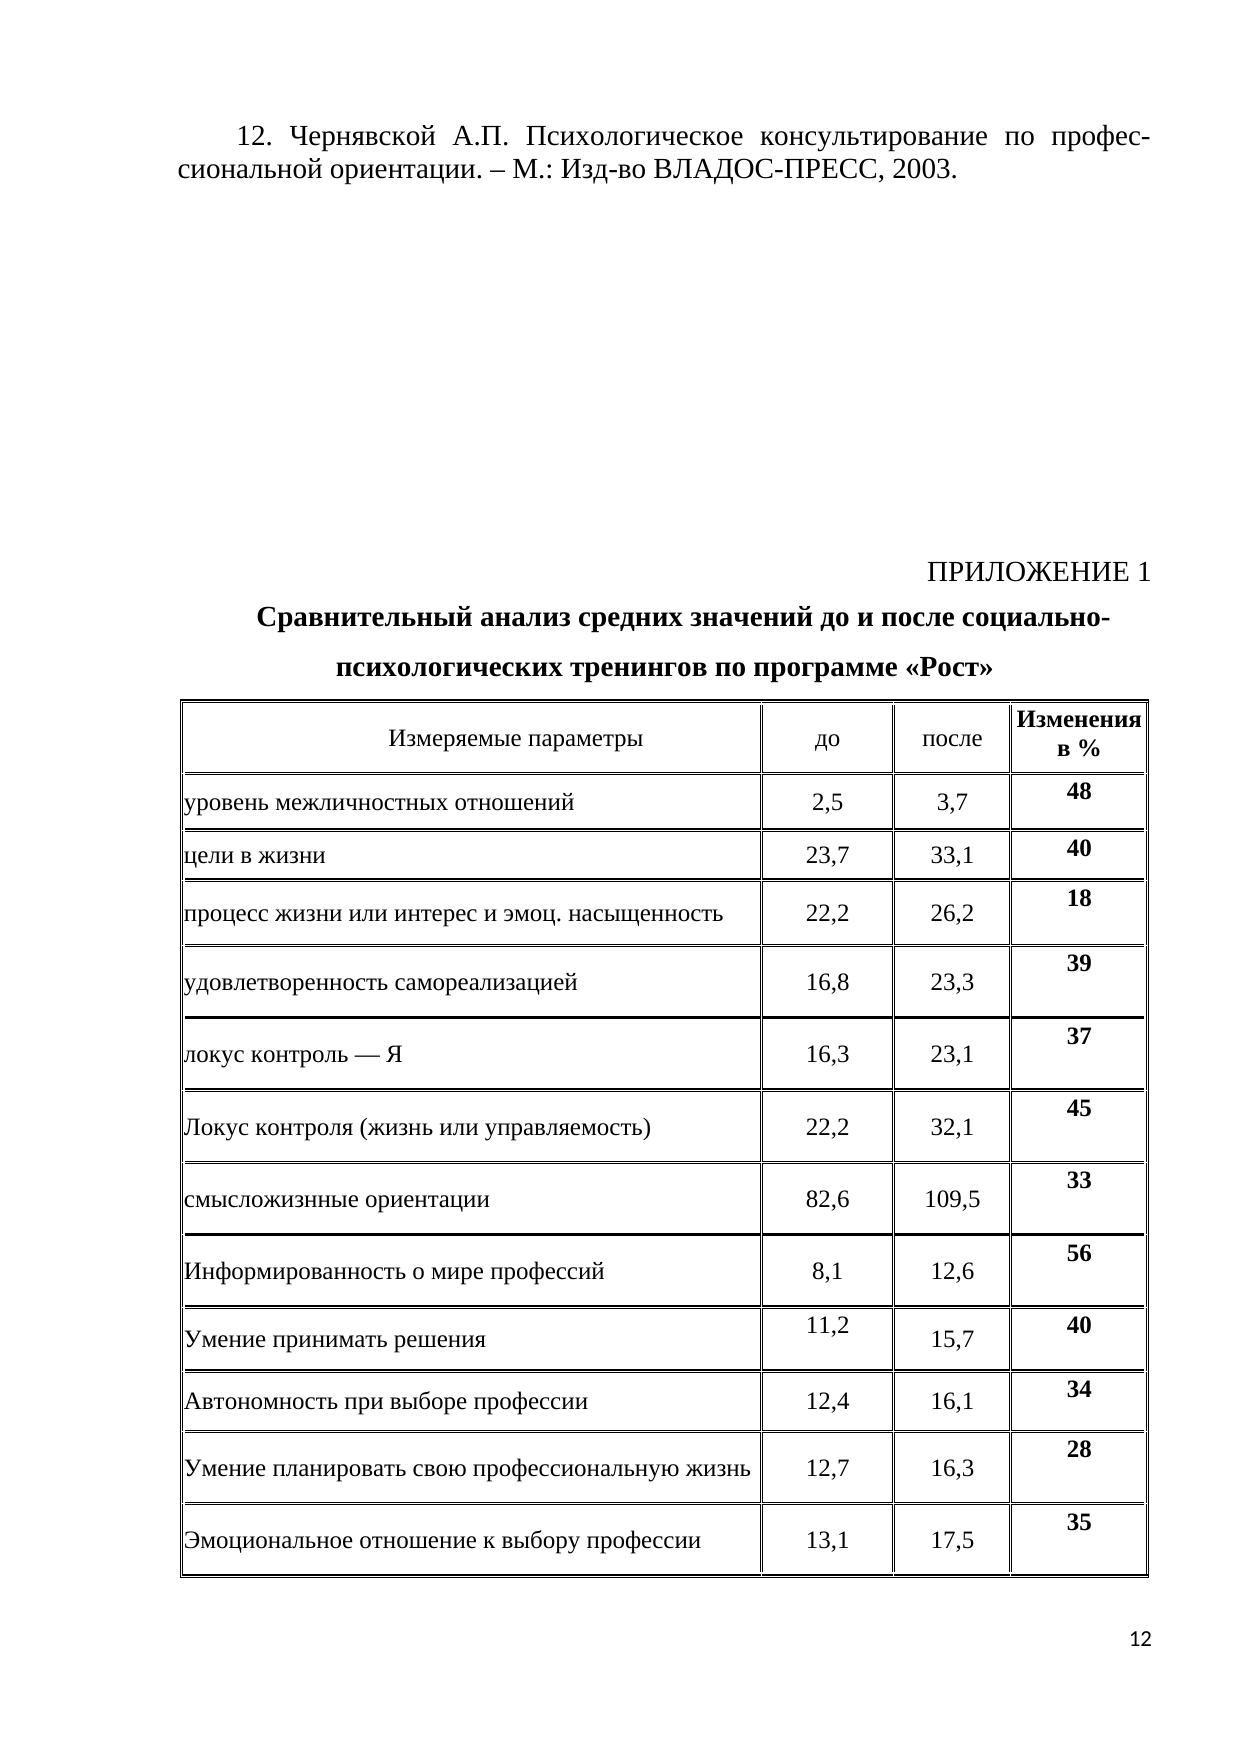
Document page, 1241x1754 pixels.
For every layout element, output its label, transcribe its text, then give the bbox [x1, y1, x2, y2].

table_cell процесс жизни или интерес и эмоц. насыщенность [183, 878, 760, 944]
table_cell 26,2 [895, 882, 1009, 944]
table_cell 12,7 [763, 1433, 892, 1502]
table_cell Информированность о мире профессий [181, 1233, 760, 1305]
table_cell 40 [1012, 1305, 1146, 1369]
table_cell 48 [1011, 772, 1147, 828]
table_cell 22,2 [763, 882, 892, 944]
table_cell 35 [1011, 1502, 1147, 1574]
table_header Изменения в % [1011, 703, 1146, 772]
table_cell 18 [1012, 878, 1146, 944]
table_cell 28 [1012, 1430, 1146, 1502]
table_cell 16,3 [763, 1019, 892, 1088]
table_header до [761, 703, 893, 772]
table_cell 33 [1011, 1161, 1147, 1233]
table_cell 3,7 [895, 775, 1009, 828]
table_header Измеряемые параметры [183, 703, 761, 772]
table_cell смысложизнные ориентации [181, 1161, 761, 1233]
text 12. Чернявской А.П. Психологическое консультирование по профес-сиональной ориентации. – М.: Изд-во ВЛАДОС-ПРЕСС, 2003. [177, 118, 1152, 185]
table_cell 8,1 [763, 1236, 892, 1305]
table_cell Умение принимать решения [183, 1305, 760, 1369]
table_header после [894, 703, 1011, 772]
table_cell 39 [1011, 944, 1147, 1016]
text Сравнительный анализ средних значений до и после социально-психологических тренингов по программе «Рост» [180, 599, 1150, 683]
table_cell 37 [1012, 1016, 1146, 1088]
table_cell Локус контроля (жизнь или управляемость) [183, 1088, 760, 1161]
table_cell 11,2 [763, 1309, 892, 1369]
table_cell 109,5 [895, 1164, 1009, 1233]
table_cell локус контроль — Я [183, 1016, 760, 1088]
table_cell 15,7 [895, 1309, 1009, 1369]
table_cell 45 [1012, 1088, 1146, 1161]
table_cell 23,1 [895, 1019, 1009, 1088]
table_cell 33,1 [895, 832, 1009, 878]
table_cell удовлетворенность самореализацией [181, 944, 761, 1016]
table_cell 82,6 [763, 1164, 892, 1233]
table_cell 34 [1012, 1369, 1146, 1429]
table_cell 16,1 [895, 1373, 1009, 1429]
table_cell 12,4 [763, 1373, 892, 1429]
table_cell 2,5 [763, 775, 892, 828]
table_cell 13,1 [761, 1505, 893, 1574]
table_cell 23,7 [763, 832, 892, 878]
table_cell 22,2 [763, 1092, 892, 1161]
table_cell 23,3 [895, 947, 1009, 1016]
table_cell 32,1 [895, 1092, 1009, 1161]
table_cell 12,6 [895, 1236, 1009, 1305]
table_cell 17,5 [894, 1505, 1011, 1574]
table_cell Автономность при выборе профессии [183, 1369, 760, 1429]
text ПРИЛОЖЕНИЕ 1 [177, 554, 1152, 588]
table_cell уровень межличностных отношений [181, 772, 761, 828]
table_cell Умение планировать свою профессиональную жизнь [183, 1430, 760, 1502]
table_cell 16,3 [895, 1433, 1009, 1502]
table_cell 40 [1012, 828, 1146, 878]
table_cell цели в жизни [183, 828, 760, 878]
table_cell 56 [1012, 1233, 1147, 1305]
table_cell Эмоциональное отношение к выбору профессии [181, 1502, 761, 1574]
table_cell 16,8 [763, 947, 892, 1016]
